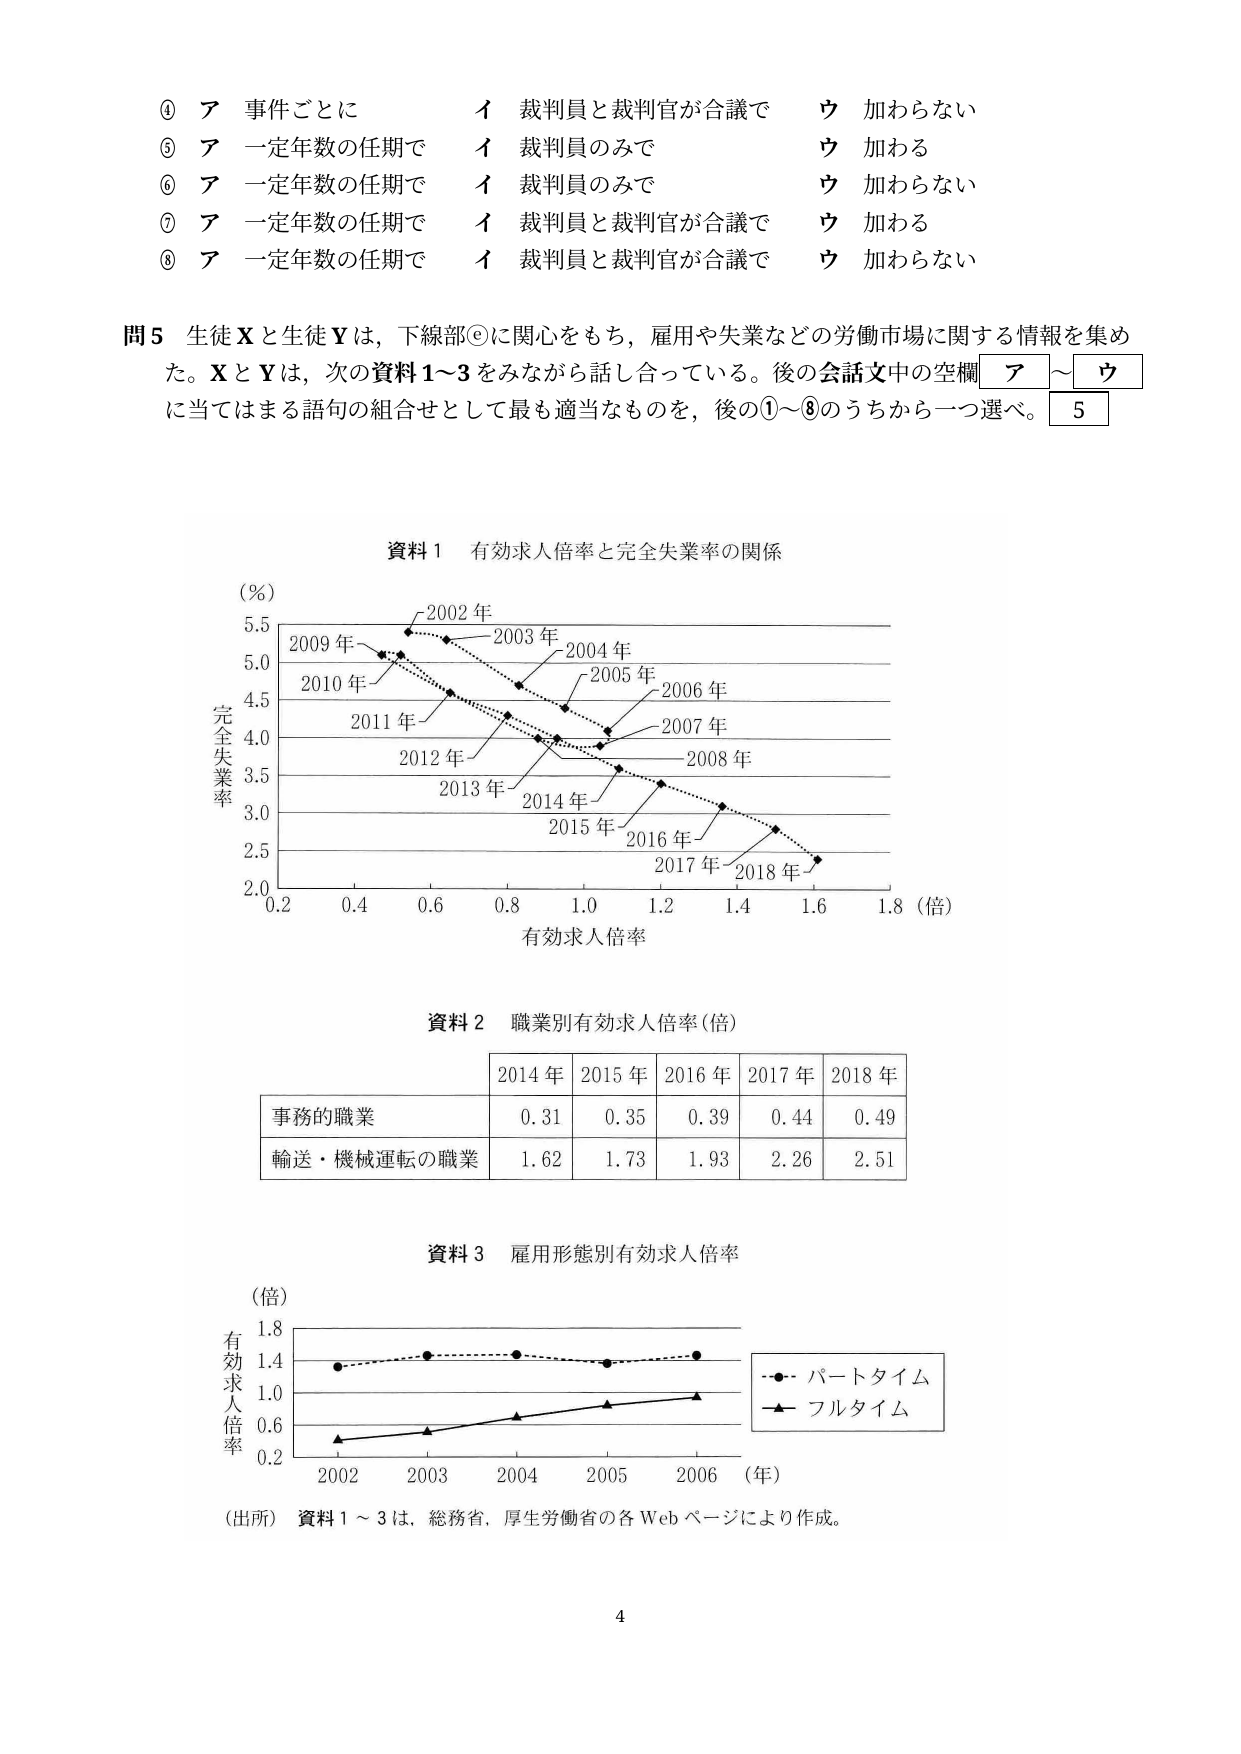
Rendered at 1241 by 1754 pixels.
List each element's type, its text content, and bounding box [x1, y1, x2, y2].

text ⑧ ア 一定年数の任期で イ 裁判員と裁判官が合議で ウ 加わらない [159, 239, 1152, 276]
text ⑦ ア 一定年数の任期で イ 裁判員と裁判官が合議で ウ 加わる [159, 201, 1152, 239]
text ⑥ ア 一定年数の任期で イ 裁判員のみで ウ 加わらない [159, 164, 1152, 201]
text 問5 生徒Xと生徒Yは，下線部ⓔに関心をもち，雇用や失業などの労働市場に関する情報を集めた。XとYは，次の資料1～3をみながら話し合っている。後の会話文中の空欄 ア ～ ウ に当てはまる語句の組合せとして最も適当なものを，後の①～⑧のうちから一つ選べ。 5 [123, 314, 1152, 426]
picture [183, 513, 1008, 1541]
text ⑤ ア 一定年数の任期で イ 裁判員のみで ウ 加わる [159, 126, 1152, 164]
text ④ ア 事件ごとに イ 裁判員と裁判官が合議で ウ 加わらない [159, 89, 1152, 126]
